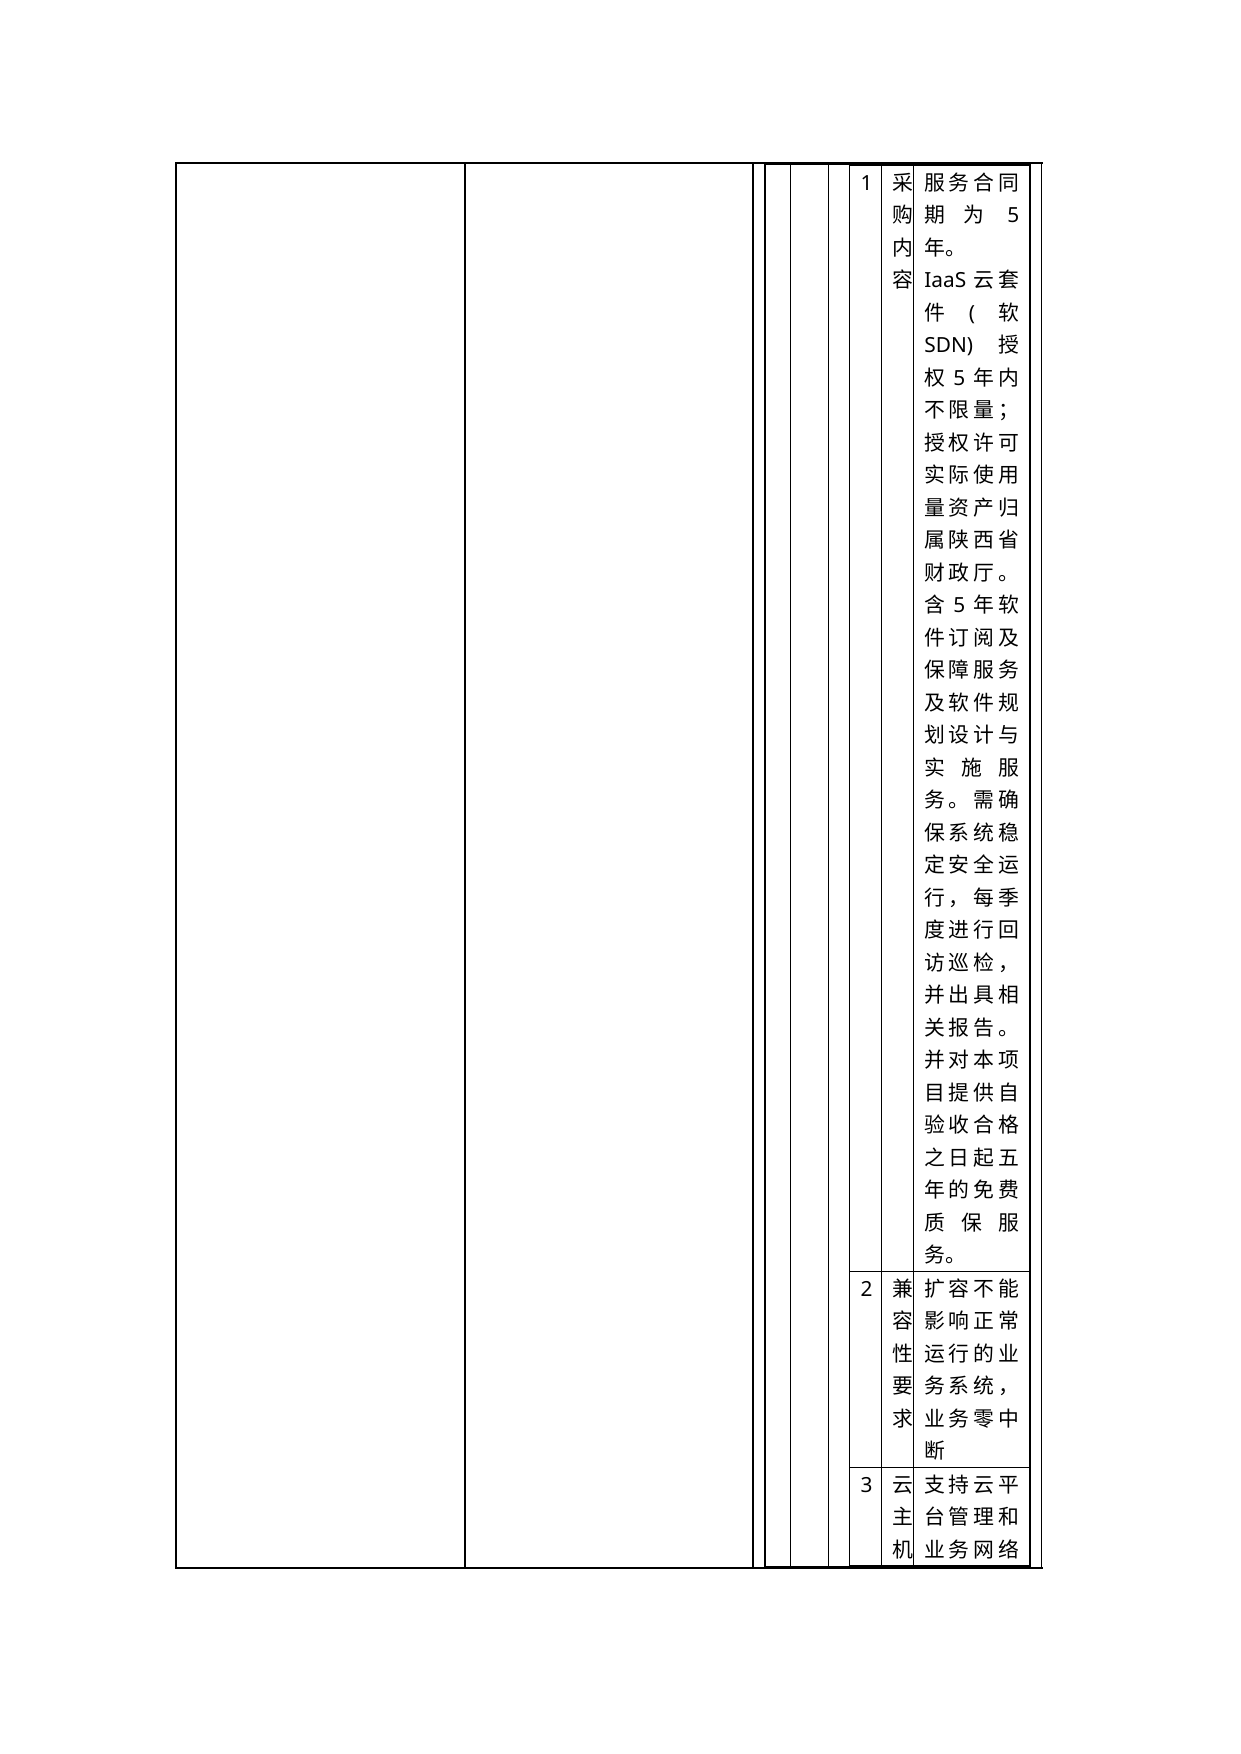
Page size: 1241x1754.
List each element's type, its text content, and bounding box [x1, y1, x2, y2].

table_cell [791, 165, 828, 1566]
table_cell [1031, 164, 1041, 1567]
table_cell [914, 166, 1029, 1271]
table_cell [466, 164, 752, 1567]
table_cell [882, 1468, 913, 1565]
table_cell [766, 165, 790, 1566]
table_cell [850, 1272, 881, 1467]
table_cell [829, 165, 849, 1566]
table_cell [882, 166, 913, 1271]
table_cell [882, 1272, 913, 1467]
table_cell [914, 1272, 1029, 1467]
table_cell [850, 1468, 881, 1565]
table_cell 1 [177, 164, 464, 1567]
table_cell [754, 164, 764, 1567]
table_cell [850, 166, 881, 1271]
table_cell [914, 1468, 1029, 1565]
